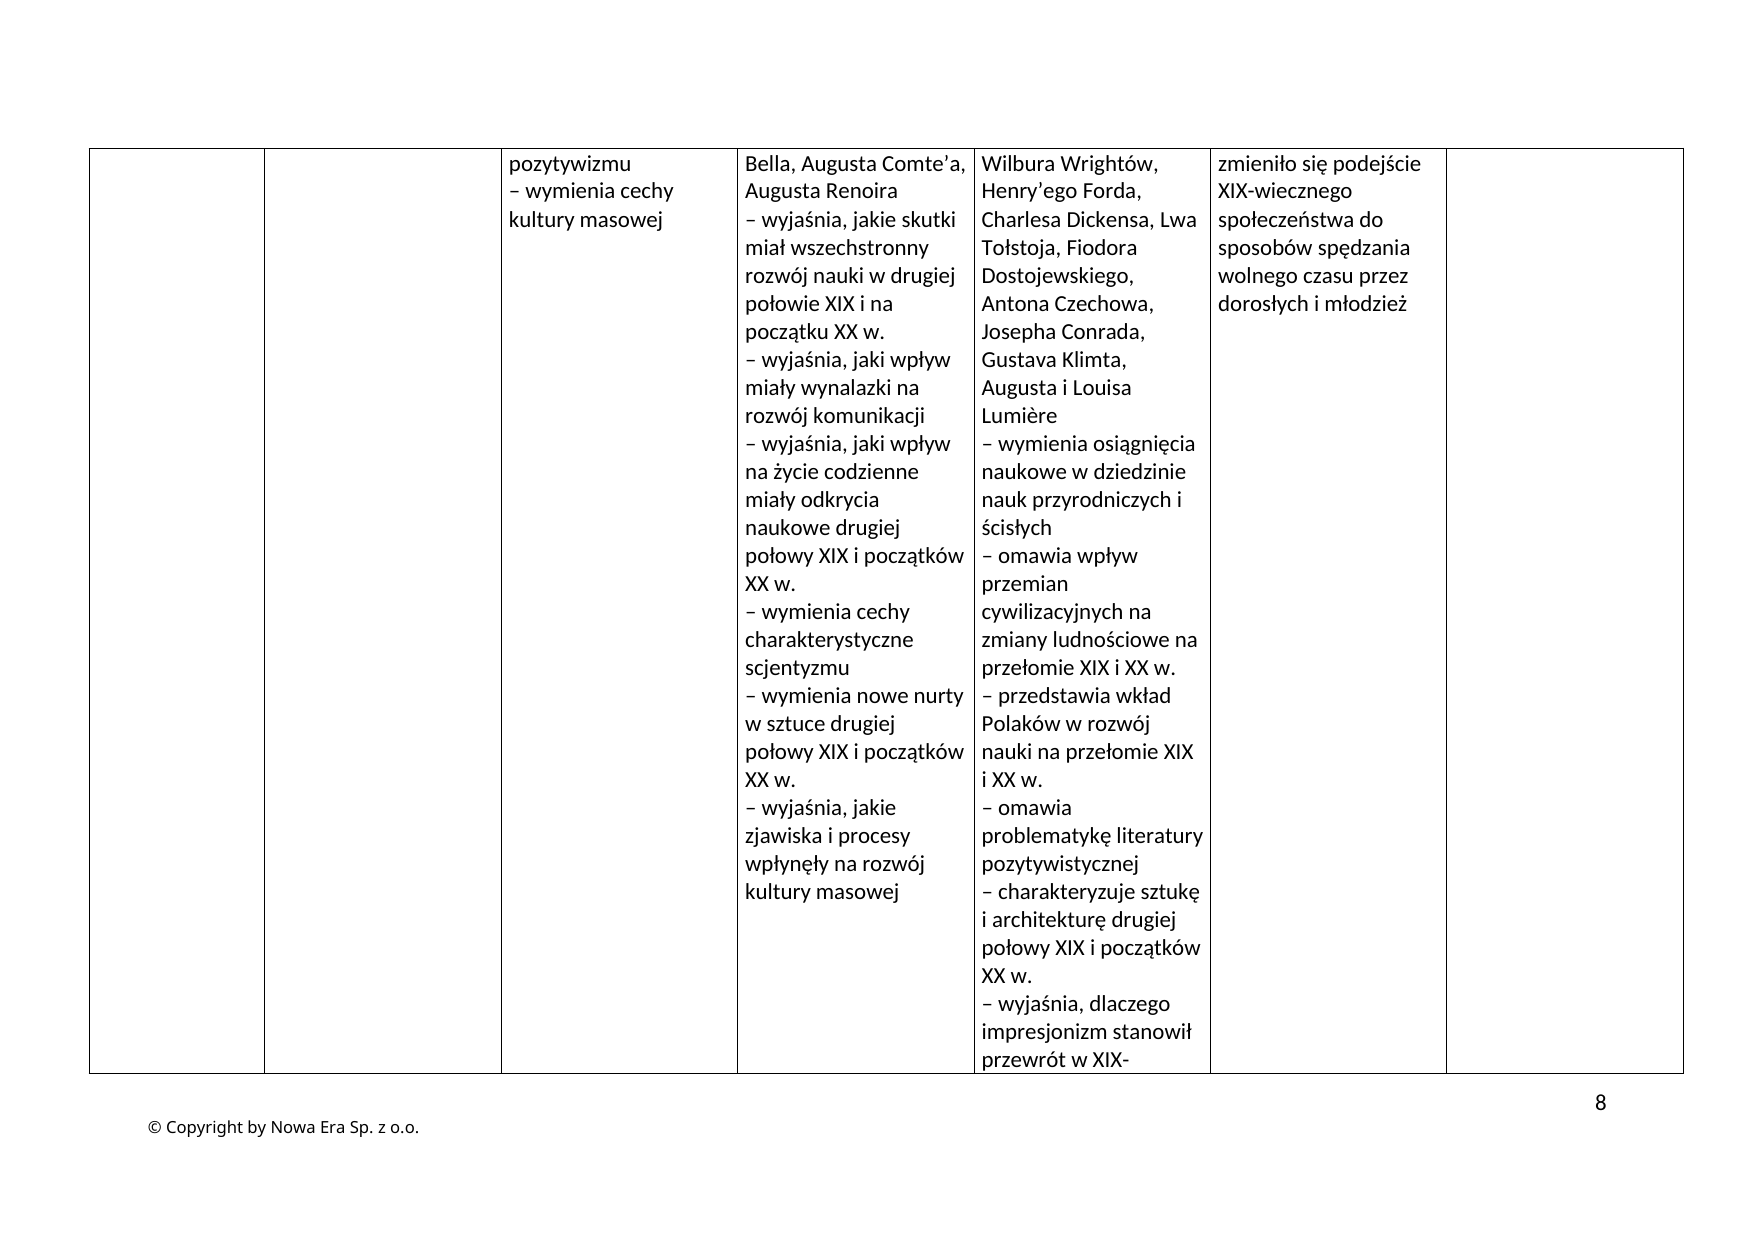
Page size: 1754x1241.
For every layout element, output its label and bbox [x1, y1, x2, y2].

table_cell [738, 149, 974, 1073]
table_cell [502, 149, 737, 1073]
table_cell [975, 149, 1210, 1073]
table_cell [1447, 149, 1683, 1073]
table_cell [1211, 149, 1446, 1073]
table_cell [265, 149, 501, 1073]
table_cell [90, 149, 264, 1073]
